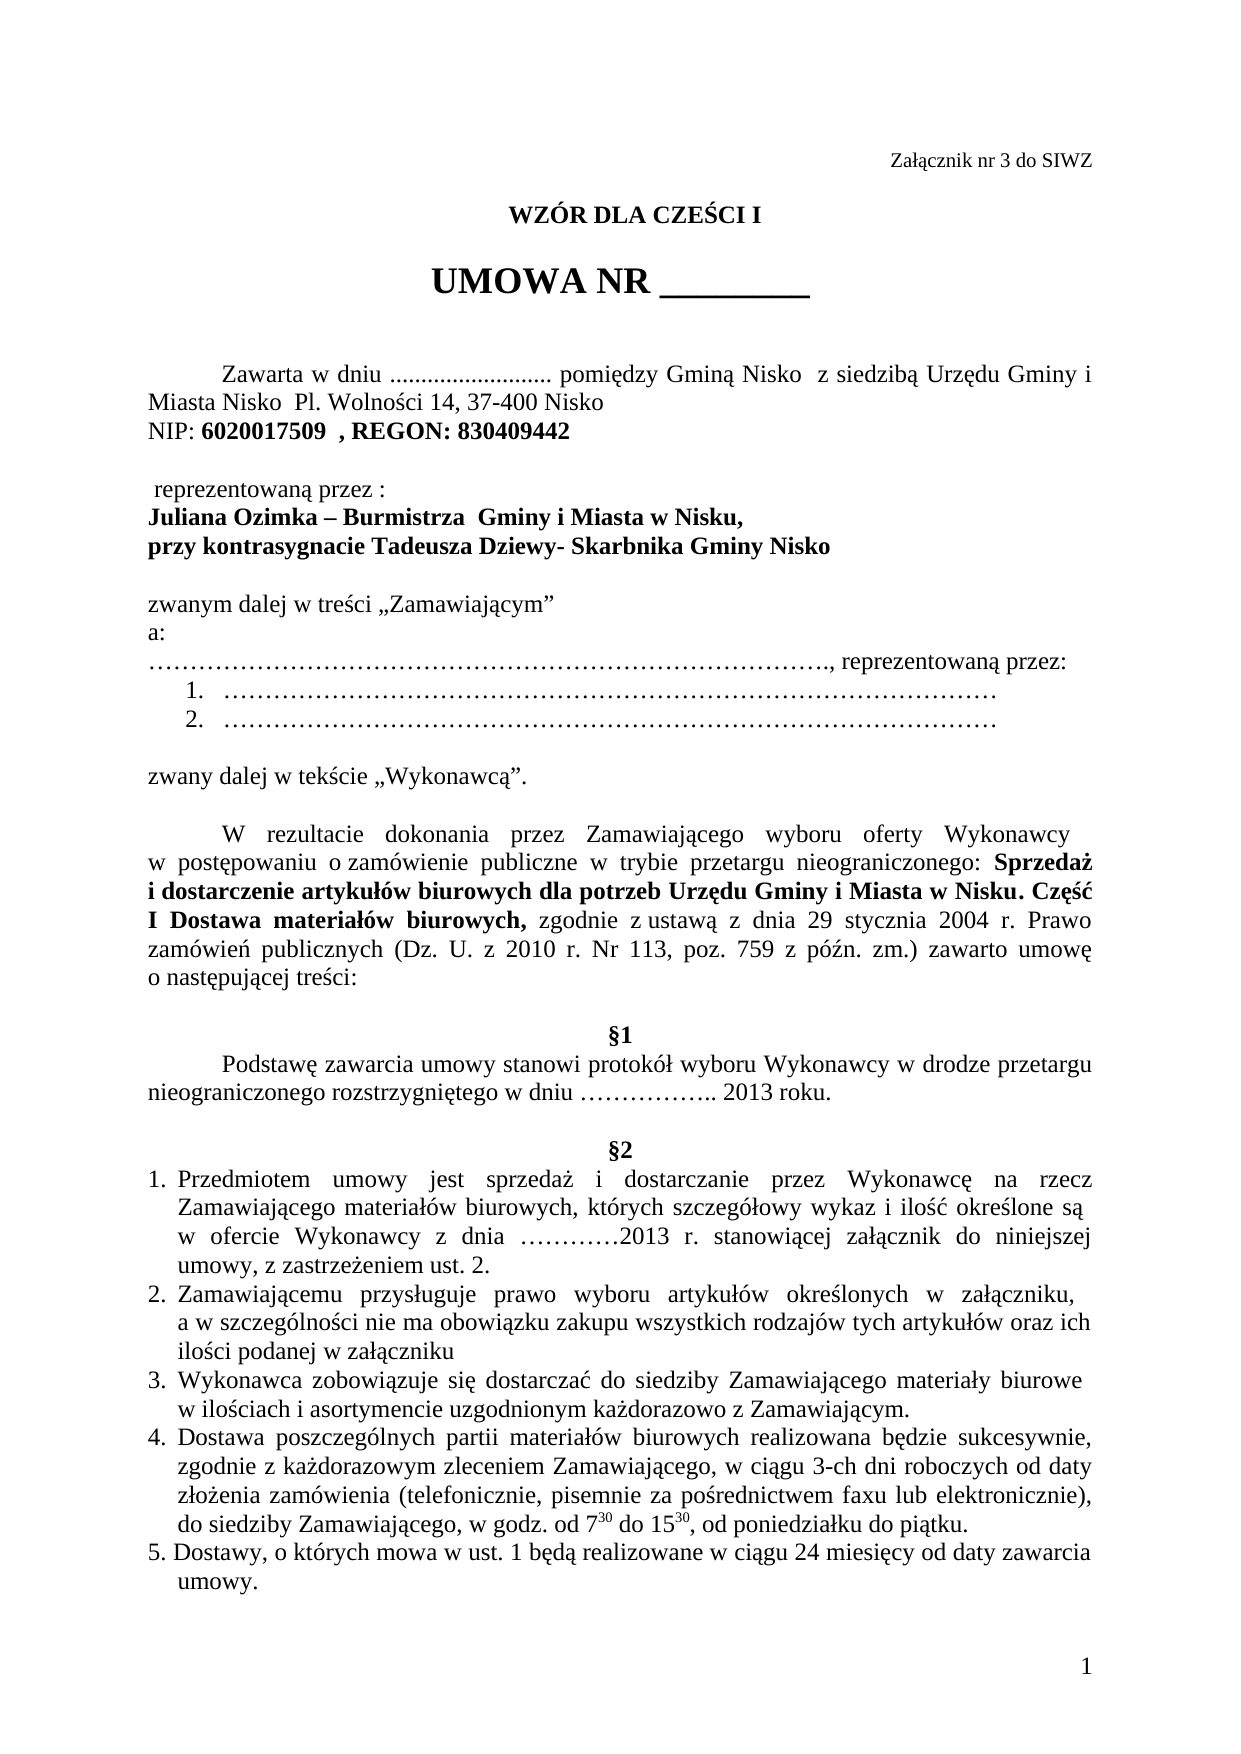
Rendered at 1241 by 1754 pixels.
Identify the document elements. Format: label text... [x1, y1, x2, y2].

text WZÓR DLA CZEŚCI I [177, 201, 1092, 229]
list ………………………………………………………………………………… [185, 704, 1092, 732]
text §2 [148, 1135, 1092, 1164]
text przy kontrasygnacie Tadeusza Dziewy- Skarbnika Gminy Nisko [148, 531, 1092, 560]
text ………………………………………………………………………., reprezentowaną przez: [148, 646, 1092, 675]
text zwanym dalej w treści „Zamawiającym” [148, 589, 1092, 617]
text Umowa nr ________ [148, 258, 1092, 301]
text 5. Dostawy, o których mowa w ust. 1 będą realizowane w ciągu 24 miesięcy od daty zawarcia umowy. [148, 1537, 1092, 1595]
text 4. Dostawa poszczególnych partii materiałów biurowych realizowana będzie sukcesywnie, zgodnie z każdorazowym zleceniem Zamawiającego, w ciągu 3-ch dni roboczych od daty złożenia zamówienia (telefonicznie, pisemnie za pośrednictwem faxu lub elektronicznie), do siedziby Zamawiającego, w godz. od 730 do 1530, od poniedziałku do piątku. [148, 1422, 1092, 1537]
list ………………………………………………………………………………… [185, 675, 1092, 704]
text NIP: 6020017509 , REGON: 830409442 [148, 416, 1092, 445]
text §1 [148, 1020, 1092, 1049]
text Podstawę zawarcia umowy stanowi protokół wyboru Wykonawcy w drodze przetargu nieograniczonego rozstrzygniętego w dniu …………….. 2013 roku. [148, 1049, 1093, 1106]
text a: [148, 617, 1092, 646]
text 3. Wykonawca zobowiązuje się dostarczać do siedziby Zamawiającego materiały biurowe w ilościach i asortymencie uzgodnionym każdorazowo z Zamawiającym. [148, 1365, 1092, 1422]
text 2. Zamawiającemu przysługuje prawo wyboru artykułów określonych w załączniku, a w szczególności nie ma obowiązku zakupu wszystkich rodzajów tych artykułów oraz ich ilości podanej w załączniku [148, 1279, 1092, 1365]
text reprezentowaną przez : [148, 474, 1092, 502]
text W rezultacie dokonania przez Zamawiającego wyboru oferty Wykonawcy w postępowaniu o zamówienie publiczne w trybie przetargu nieograniczonego: Sprzedaż i dostarczenie artykułów biurowych dla potrzeb Urzędu Gminy i Miasta w Nisku. Część I Dostawa materiałów biurowych, zgodnie z ustawą z dnia 29 stycznia 2004 r. Prawo zamówień publicznych (Dz. U. z 2010 r. Nr 113, poz. 759 z późn. zm.) zawarto umowę o następującej treści: [148, 819, 1092, 991]
text Załącznik nr 3 do SIWZ [148, 148, 1092, 172]
text 1. Przedmiotem umowy jest sprzedaż i dostarczanie przez Wykonawcę na rzecz Zamawiającego materiałów biurowych, których szczegółowy wykaz i ilość określone są w ofercie Wykonawcy z dnia …………2013 r. stanowiącej załącznik do niniejszej umowy, z zastrzeżeniem ust. 2. [148, 1164, 1092, 1279]
text zwany dalej w tekście „Wykonawcą”. [148, 761, 1092, 790]
text Juliana Ozimka – Burmistrza Gminy i Miasta w Nisku, [148, 502, 1092, 531]
text Zawarta w dniu .......................... pomiędzy Gminą Nisko z siedzibą Urzędu Gminy i Miasta Nisko Pl. Wolności 14, 37-400 Nisko [148, 359, 1092, 416]
